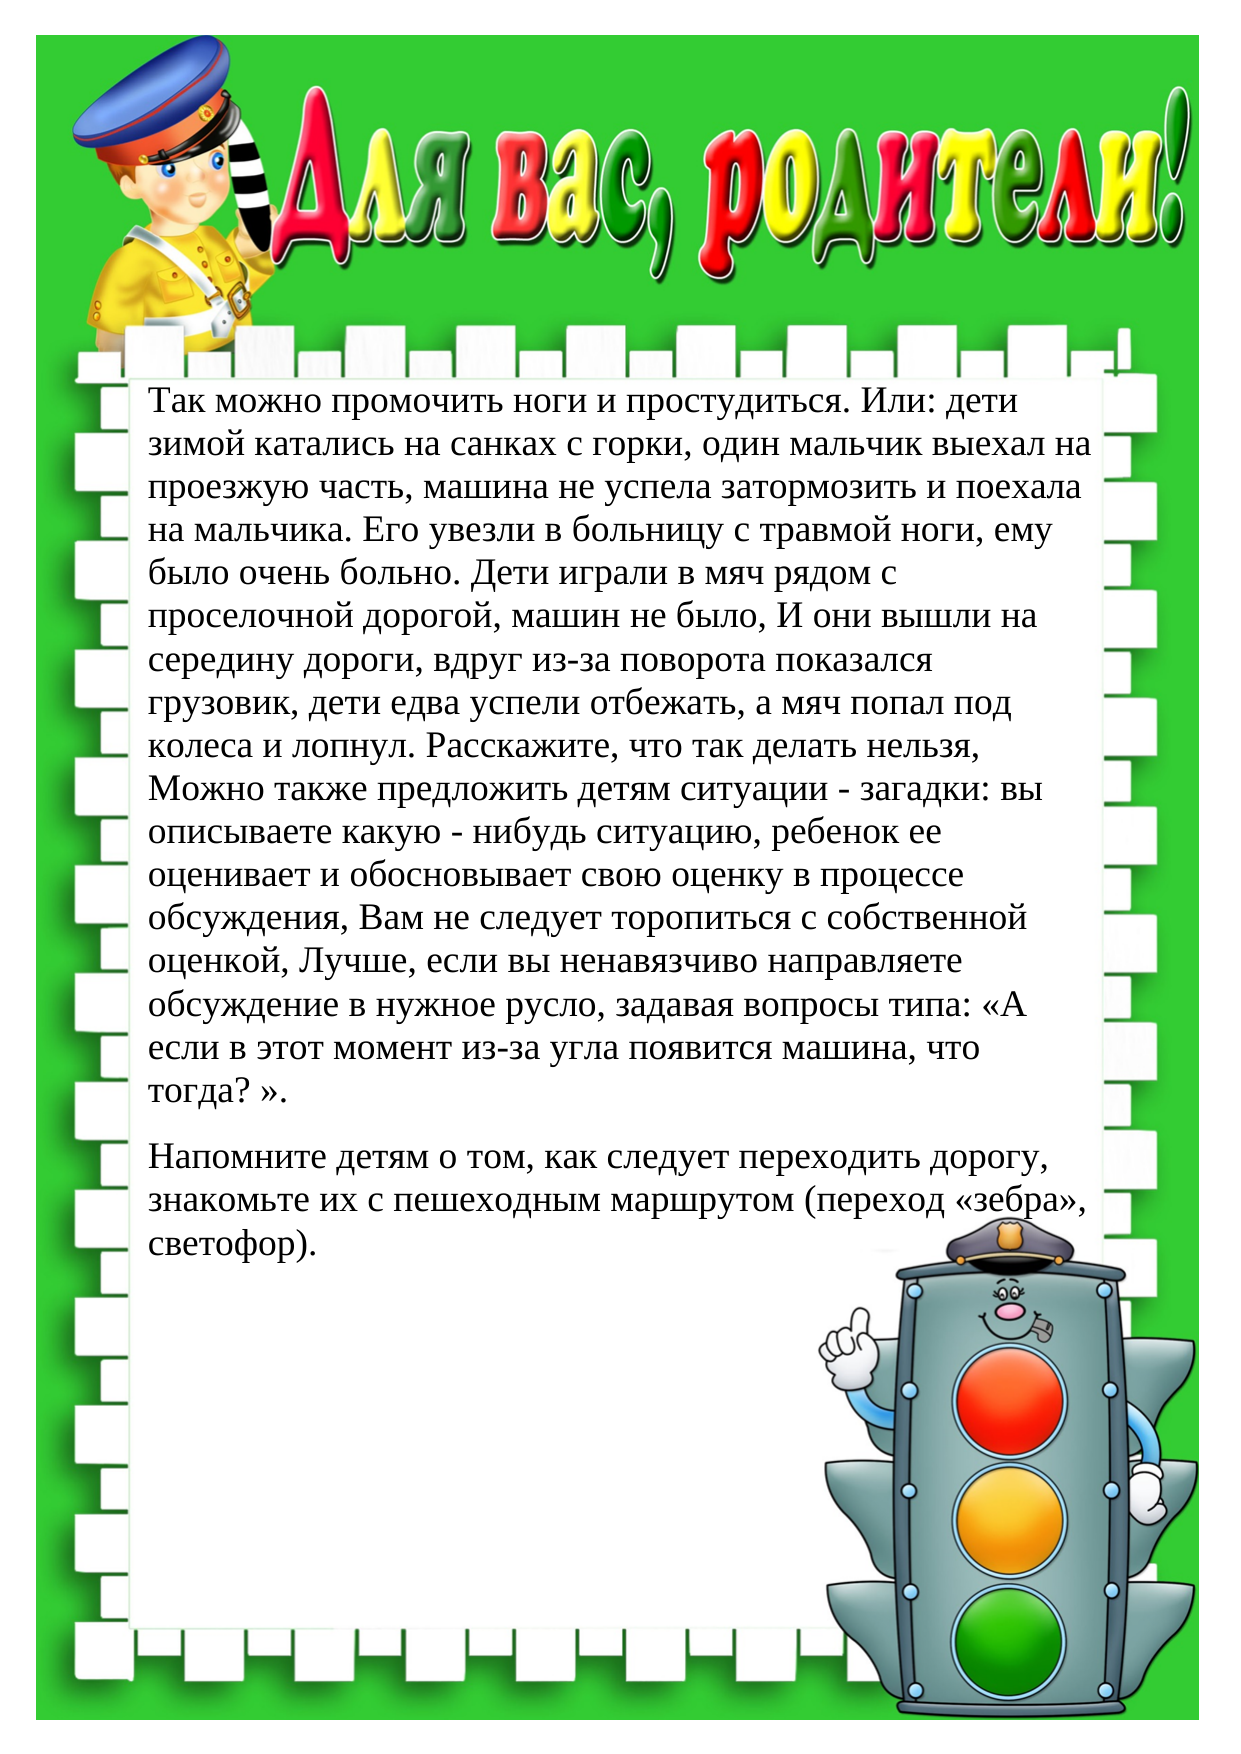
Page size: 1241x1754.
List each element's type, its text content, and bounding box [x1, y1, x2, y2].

text Так можно промочить ноги и простудиться. Или: дети зимой катались на санках с горки, один мальчик выехал на проезжую часть, машина не успела затормозить и поехала на мальчика. Его увезли в больницу с травмой ноги, ему было очень больно. Дети играли в мяч рядом с проселочной дорогой, машин не было, И они вышли на середину дороги, вдруг из-за поворота показался грузовик, дети едва успели отбежать, а мяч попал под колеса и лопнул. Расскажите, что так делать нельзя, Можно также предложить детям ситуации - загадки: вы описываете какую - нибудь ситуацию, ребенок ее оценивает и обосновывает свою оценку в процессе обсуждения, Вам не следует торопиться с собственной оценкой, Лучше, если вы ненавязчиво направляете обсуждение в нужное русло, задавая вопросы типа: «А если в этот момент из-за угла появится машина, что тогда? ». [148, 377, 1093, 1110]
text Напомните детям о том, как следует переходить дорогу, знакомьте их с пешеходным маршрутом (переход «зебра», светофор). [148, 1134, 1093, 1263]
picture [36, 35, 1199, 1720]
